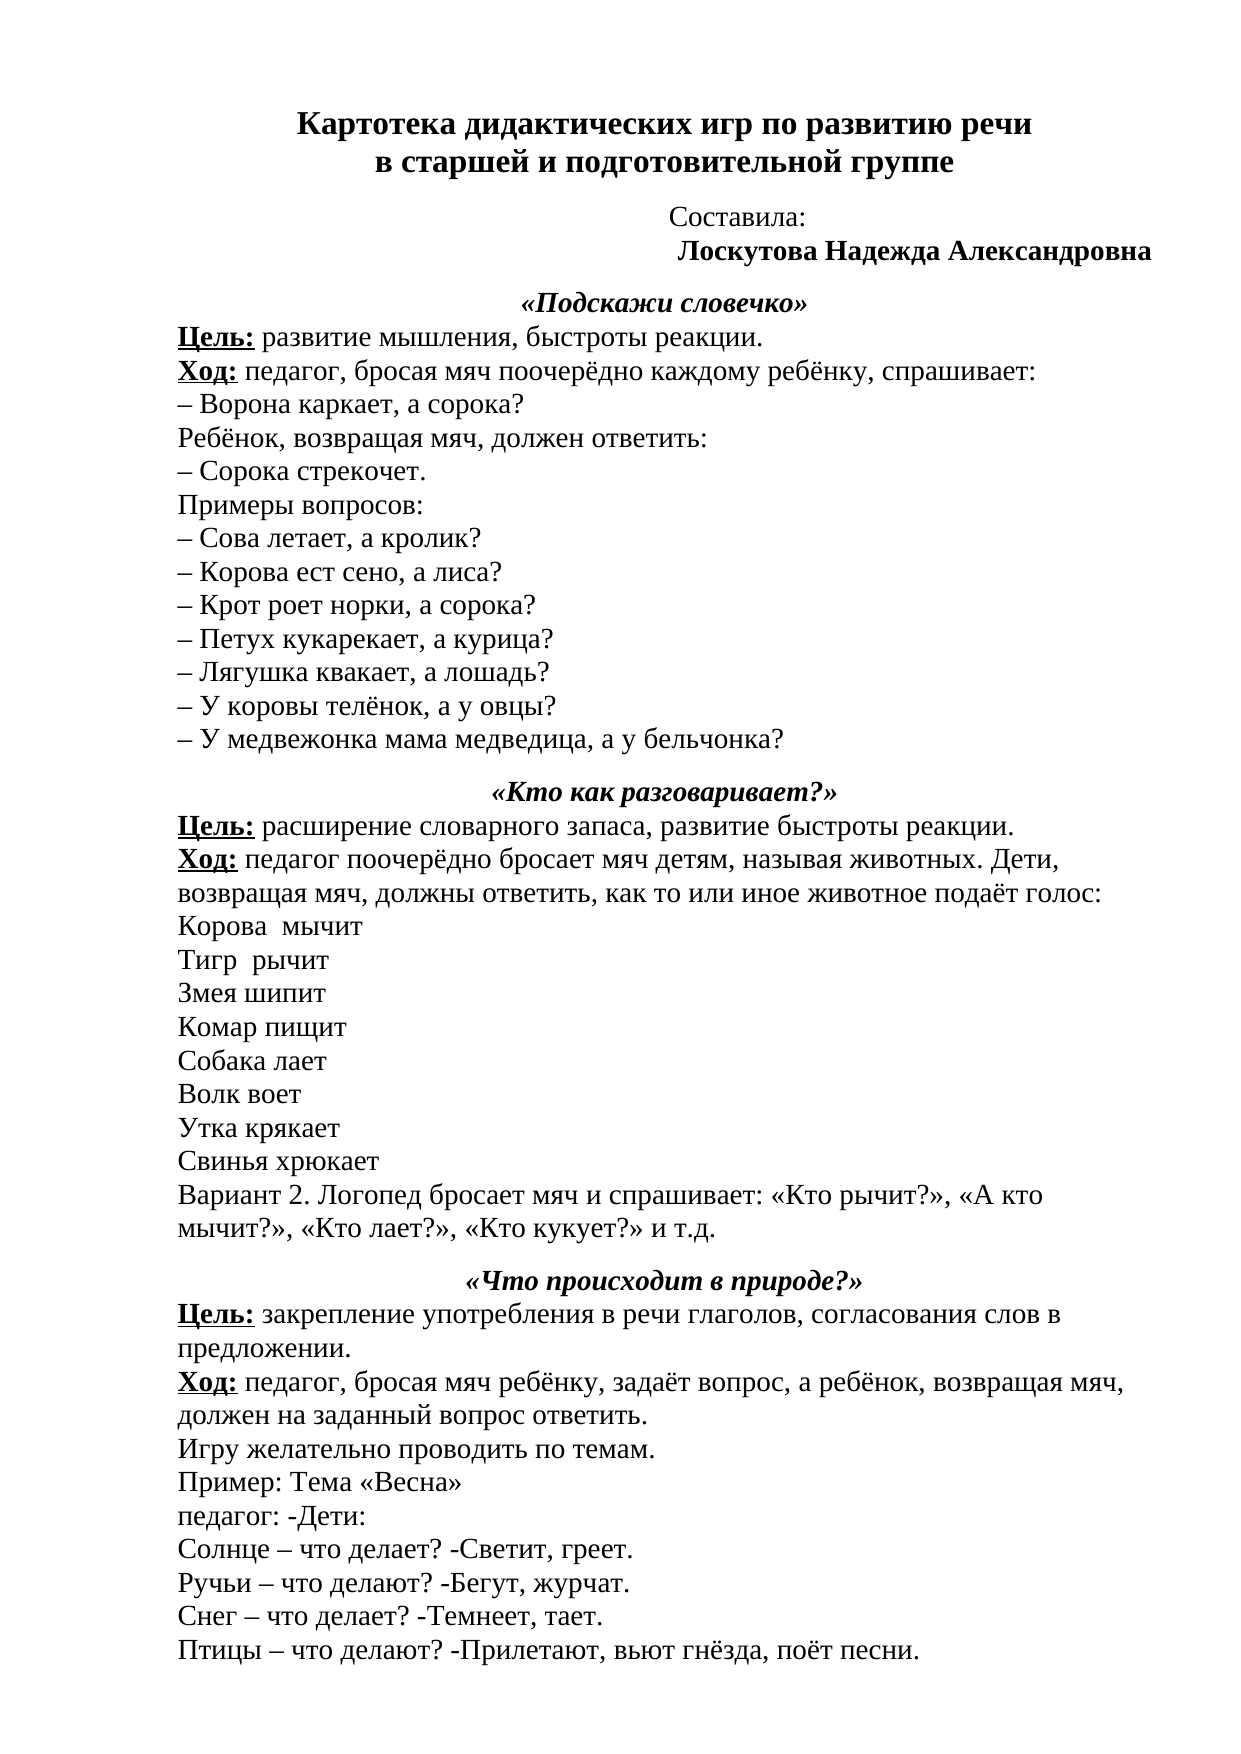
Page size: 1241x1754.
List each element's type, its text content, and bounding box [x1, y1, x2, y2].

text Свинья хрюкает [177, 1143, 1152, 1177]
text педагог: -Дети: [177, 1498, 1152, 1531]
text Собака лает [177, 1043, 1152, 1076]
text – Ворона каркает, а сорока? [177, 386, 1152, 420]
text – Петух кукарекает, а курица? [177, 621, 1152, 654]
text Вариант 2. Логопед бросает мяч и спрашивает: «Кто рычит?», «А кто мычит?», «Кто лает?», «Кто кукует?» и т.д. [177, 1177, 1152, 1244]
text – Корова ест сено, а лиса? [177, 554, 1152, 587]
text «Кто как разговаривает?» [177, 774, 1152, 808]
text – Лягушка квакает, а лошадь? [177, 654, 1152, 688]
text Составила: [177, 199, 1152, 233]
text – Сорока стрекочет. [177, 453, 1152, 487]
text Комар пищит [177, 1009, 1152, 1043]
text Ход: педагог, бросая мяч поочерёдно каждому ребёнку, спрашивает: [177, 353, 1152, 386]
text Цель: расширение словарного запаса, развитие быстроты реакции. [177, 808, 1152, 841]
text Ребёнок, возвращая мяч, должен ответить: [177, 420, 1152, 453]
text Ход: педагог, бросая мяч ребёнку, задаёт вопрос, а ребёнок, возвращая мяч, должен на заданный вопрос ответить. [177, 1364, 1152, 1431]
text Примеры вопросов: [177, 487, 1152, 520]
text Цель: закрепление употребления в речи глаголов, согласования слов в предложении. [177, 1297, 1152, 1364]
text Картотека дидактических игр по развитию речи [177, 103, 1152, 142]
text – У медвежонка мама медведица, а у бельчонка? [177, 722, 1152, 755]
text – Сова летает, а кролик? [177, 520, 1152, 554]
text – У коровы телёнок, а у овцы? [177, 688, 1152, 722]
text Снег – что делает? -Темнеет, тает. [177, 1598, 1152, 1632]
text Волк воет [177, 1076, 1152, 1110]
text Цель: развитие мышления, быстроты реакции. [177, 319, 1152, 353]
text Змея шипит [177, 976, 1152, 1009]
text Ход: педагог поочерёдно бросает мяч детям, называя животных. Дети, возвращая мяч, должны ответить, как то или иное животное подаёт голос: [177, 841, 1152, 908]
text Пример: Тема «Весна» [177, 1464, 1152, 1498]
text Ручьи – что делают? -Бегут, журчат. [177, 1565, 1152, 1598]
text «Что происходит в природе?» [177, 1263, 1152, 1297]
text «Подскажи словечко» [177, 286, 1152, 319]
text Тигр рычит [177, 942, 1152, 976]
text Корова мычит [177, 908, 1152, 942]
text в старшей и подготовительной группе [177, 142, 1152, 180]
text – Крот роет норки, а сорока? [177, 587, 1152, 621]
text Утка крякает [177, 1110, 1152, 1143]
text Лоскутова Надежда Александровна [177, 233, 1152, 266]
text Игру желательно проводить по темам. [177, 1431, 1152, 1464]
text Солнце – что делает? -Светит, греет. [177, 1531, 1152, 1565]
text Птицы – что делают? -Прилетают, вьют гнёзда, поёт песни. [177, 1632, 1152, 1666]
